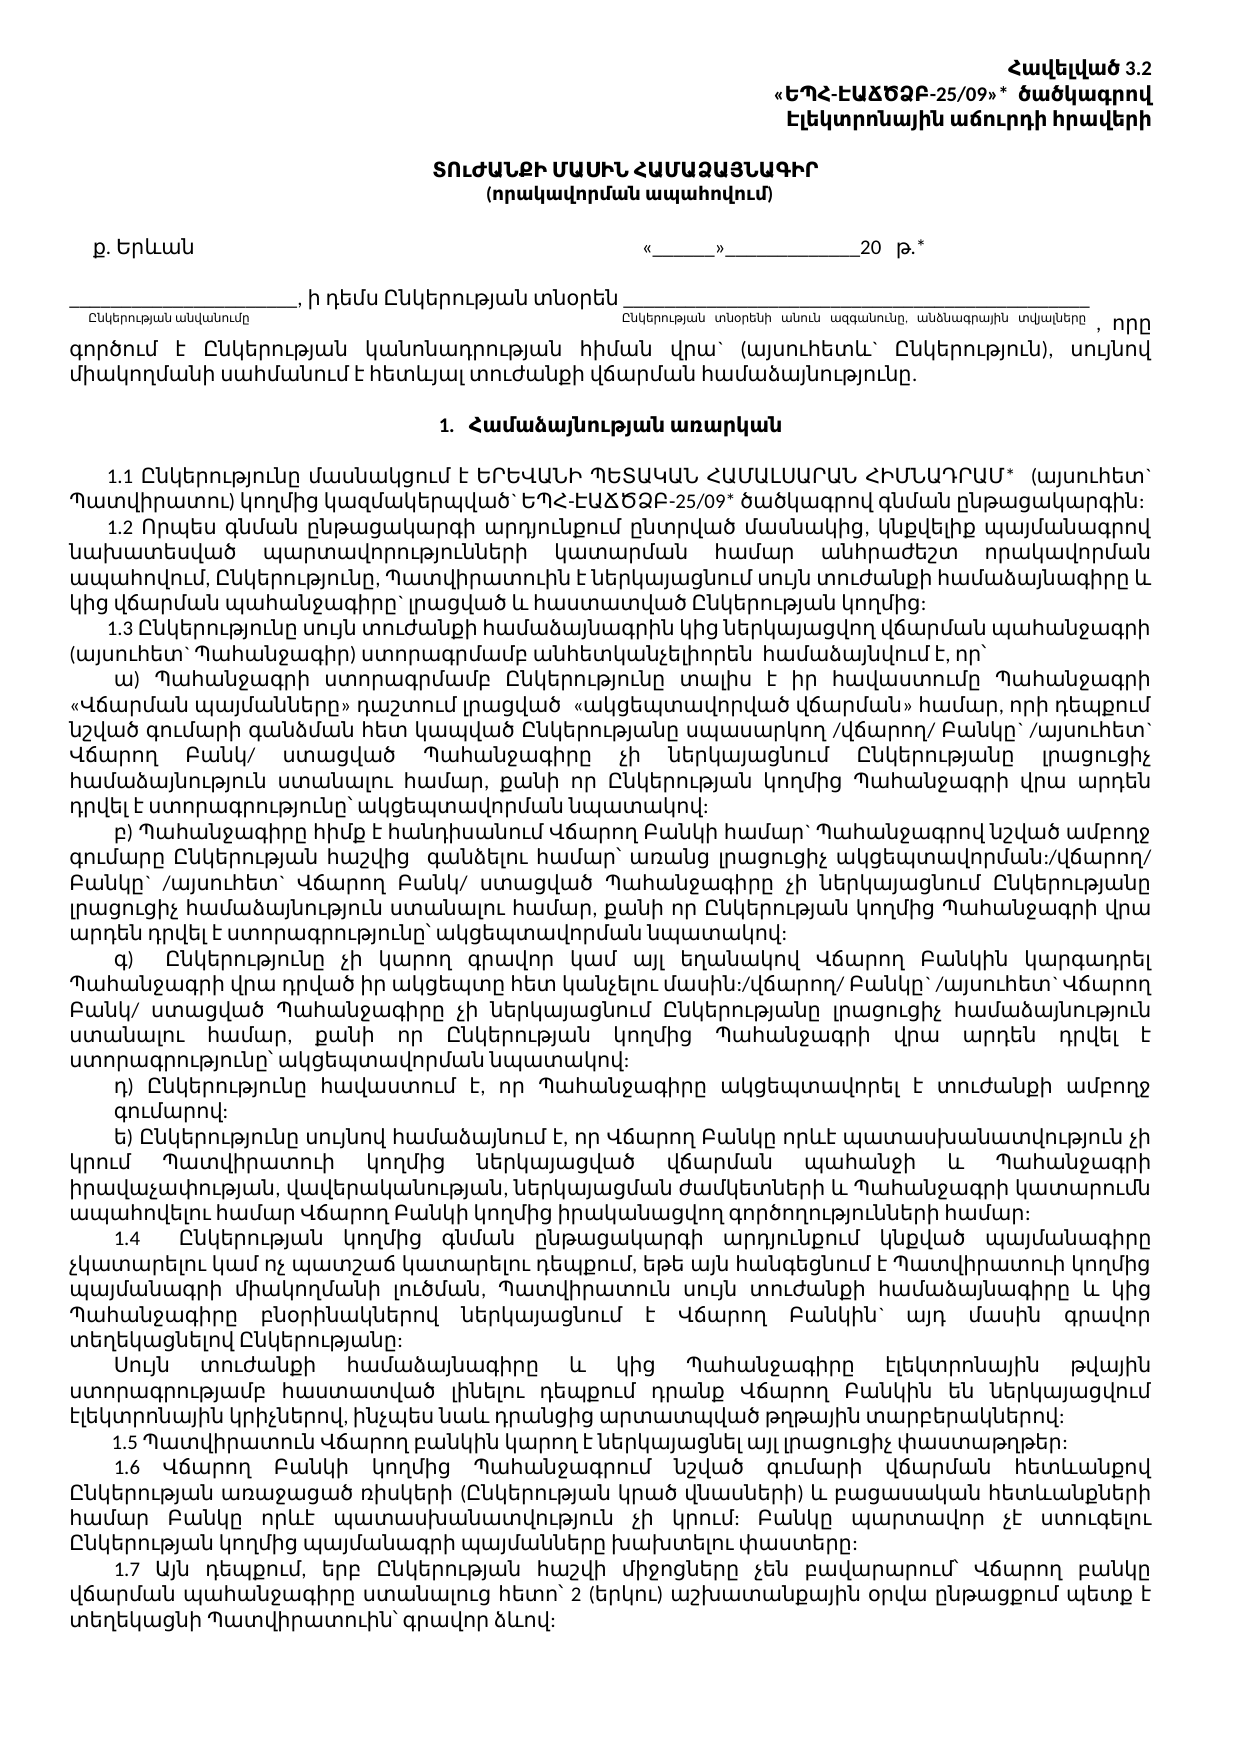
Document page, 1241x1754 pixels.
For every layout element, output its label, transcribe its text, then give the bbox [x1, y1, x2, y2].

text 1. Համաձայնության առարկան [69, 412, 1152, 438]
text 1.3 Ընկերությունը սույն տուժանքի համաձայնագրին կից ներկայացվող վճարման պահանջագրի (այսուհետ` Պահանջագիր) ստորագրմամբ անհետկանչելիորեն համաձայնվում է, որ՝ [69, 616, 1152, 666]
text Ընկերության անվանումը Ընկերության տնօրենի անուն ազգանունը, անձնագրային տվյալները , որը գործում է Ընկերության կանոնադրության հիման վրա` (այսուհետև` Ընկերություն), սույնով միակողմանի սահմանում է հետևյալ տուժանքի վճարման համաձայնությունը. [69, 311, 1152, 387]
text Հավելված 3.2 [69, 56, 1152, 81]
text Էլեկտրոնային աճուրդի հրավերի [69, 106, 1152, 132]
text 1.4 Ընկերության կողմից գնման ընթացակարգի արդյունքում կնքված պայմանագիրը չկատարելու կամ ոչ պատշաճ կատարելու դեպքում, եթե այն հանգեցնում է Պատվիրատուի կողմից պայմանագրի միակողմանի լուծման, Պատվիրատուն սույն տուժանքի համաձայնագիրը և կից Պահանջագիրը բնօրինակներով ներկայացնում է Վճարող Բանկին` այդ մասին գրավոր տեղեկացնելով Ընկերությանը: [69, 1226, 1152, 1353]
text 1.2 Որպես գնման ընթացակարգի արդյունքում ընտրված մասնակից, կնքվելիք պայմանագրով նախատեսված պարտավորությունների կատարման համար անհրաժեշտ որակավորման ապահովում, Ընկերությունը, Պատվիրատուին է ներկայացնում սույն տուժանքի համաձայնագիրը և կից վճարման պահանջագիրը` լրացված և հաստատված Ընկերության կողմից: [69, 514, 1152, 616]
text բ) Պահանջագիրը հիմք է հանդիսանում Վճարող Բանկի համար` Պահանջագրով նշված ամբողջ գումարը Ընկերության հաշվից գանձելու համար՝ առանց լրացուցիչ ակցեպտավորման:/վճարող/ Բանկը` /այսուհետ` Վճարող Բանկ/ ստացված Պահանջագիրը չի ներկայացնում Ընկերությանը լրացուցիչ համաձայնություն ստանալու համար, քանի որ Ընկերության կողմից Պահանջագրի վրա արդեն դրվել է ստորագրությունը՝ ակցեպտավորման նպատակով: [69, 819, 1152, 946]
text 1.7 Այն դեպքում, երբ Ընկերության հաշվի միջոցները չեն բավարարում՝ Վճարող բանկը վճարման պահանջագիրը ստանալուց հետո՝ 2 (երկու) աշխատանքային օրվա ընթացքում պետք է տեղեկացնի Պատվիրատուին՝ գրավոր ձևով: [69, 1556, 1152, 1632]
text ք. Երևան «______»_____________20 թ.* [69, 234, 1152, 260]
text Սույն տուժանքի համաձայնագիրը և կից Պահանջագիրը էլեկտրոնային թվային ստորագրությամբ հաստատված լինելու դեպքում դրանք Վճարող Բանկին են ներկայացվում էլեկտրոնային կրիչներով, ինչպես նաև դրանցից արտատպված թղթային տարբերակներով: [69, 1353, 1152, 1429]
text ա) Պահանջագրի ստորագրմամբ Ընկերությունը տալիս է իր հավաստումը Պահանջագրի «Վճարման պայմանները» դաշտում լրացված «ակցեպտավորված վճարման» համար, որի դեպքում նշված գումարի գանձման հետ կապված Ընկերությանը սպասարկող /վճարող/ Բանկը` /այսուհետ` Վճարող Բանկ/ ստացված Պահանջագիրը չի ներկայացնում Ընկերությանը լրացուցիչ համաձայնություն ստանալու համար, քանի որ Ընկերության կողմից Պահանջագրի վրա արդեն դրվել է ստորագրությունը՝ ակցեպտավորման նպատակով: [69, 666, 1152, 819]
text ______________________, ի դեմս Ընկերության տնօրեն _____________________________________________ [69, 285, 1152, 311]
text «ԵՊՀ-ԷԱՃԾՁԲ-25/09»* ծածկագրով [69, 81, 1152, 106]
text դ) Ընկերությունը հավաստում է, որ Պահանջագիրը ակցեպտավորել է տուժանքի ամբողջ գումարով: [113, 1073, 1152, 1124]
text ե) Ընկերությունը սույնով համաձայնում է, որ Վճարող Բանկը որևէ պատասխանատվություն չի կրում Պատվիրատուի կողմից ներկայացված վճարման պահանջի և Պահանջագրի իրավաչափության, վավերականության, ներկայացման ժամկետների և Պահանջագրի կատարումն ապահովելու համար Վճարող Բանկի կողմից իրականացվող գործողությունների համար: [69, 1124, 1152, 1226]
text ՏՈւԺԱՆՔԻ ՄԱՍԻՆ ՀԱՄԱՁԱՅՆԱԳԻՐ [69, 157, 1152, 183]
text (որակավորման ապահովում) [69, 183, 1152, 206]
text 1.6 Վճարող Բանկի կողմից Պահանջագրում նշված գումարի վճարման հետևանքով Ընկերության առաջացած ռիսկերի (Ընկերության կրած վնասների) և բացասական հետևանքների համար Բանկը որևէ պատասխանատվություն չի կրում: Բանկը պարտավոր չէ ստուգելու Ընկերության կողմից պայմանագրի պայմանները խախտելու փաստերը: [69, 1454, 1152, 1556]
text 1.1 Ընկերությունը մասնակցում է ԵՐԵՎԱՆԻ ՊԵՏԱԿԱՆ ՀԱՄԱԼՍԱՐԱՆ ՀԻՄՆԱԴՐԱՄ* (այսուհետ` Պատվիրատու) կողմից կազմակերպված` ԵՊՀ-ԷԱՃԾՁԲ-25/09* ծածկագրով գնման ընթացակարգին: [69, 463, 1152, 514]
text գ) Ընկերությունը չի կարող գրավոր կամ այլ եղանակով Վճարող Բանկին կարգադրել Պահանջագրի վրա դրված իր ակցեպտը հետ կանչելու մասին:/վճարող/ Բանկը` /այսուհետ` Վճարող Բանկ/ ստացված Պահանջագիրը չի ներկայացնում Ընկերությանը լրացուցիչ համաձայնություն ստանալու համար, քանի որ Ընկերության կողմից Պահանջագրի վրա արդեն դրվել է ստորագրությունը՝ ակցեպտավորման նպատակով: [69, 946, 1152, 1073]
text 1.5 Պատվիրատուն Վճարող բանկին կարող է ներկայացնել այլ լրացուցիչ փաստաթղթեր: [69, 1429, 1152, 1454]
